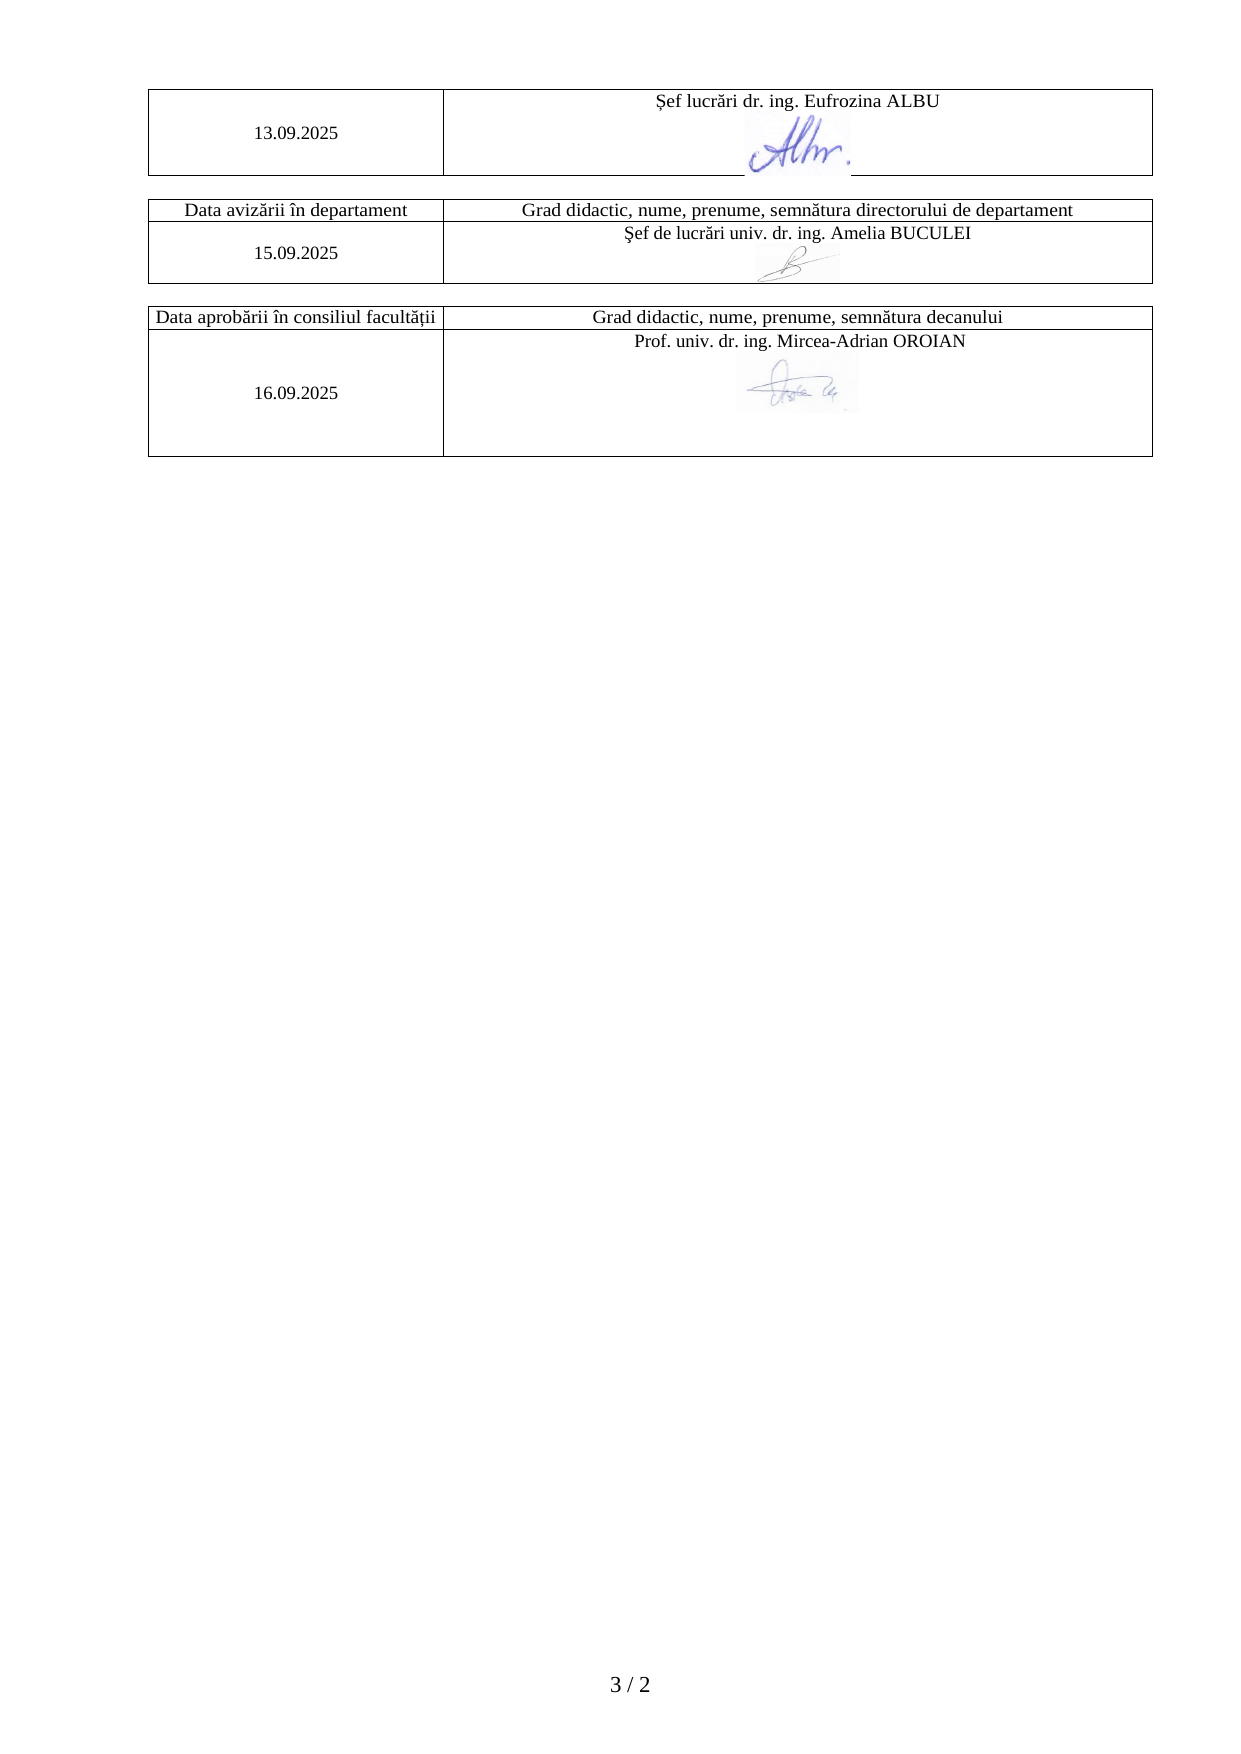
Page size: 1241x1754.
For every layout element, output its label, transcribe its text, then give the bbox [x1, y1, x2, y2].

table_cell 13.09.2025 [149, 90, 443, 175]
table_cell 16.09.2025 [149, 330, 443, 456]
table_header Grad didactic, nume, prenume, semnătura directorului de departament [444, 200, 1152, 221]
table_cell 15.09.2025 [149, 222, 443, 283]
picture [736, 351, 859, 413]
table_cell Prof. univ. dr. ing. Mircea-Adrian OROIAN [444, 330, 1152, 456]
picture [755, 243, 841, 283]
table_header Data aprobării în consiliul facultății [149, 307, 443, 328]
table_header Grad didactic, nume, prenume, semnătura decanului [444, 307, 1152, 328]
table_cell Șef lucrări dr. ing. Eufrozina ALBU [444, 90, 1152, 175]
table_header Data avizării în departament [149, 200, 443, 221]
table_cell Şef de lucrări univ. dr. ing. Amelia BUCULEI [444, 222, 1152, 283]
